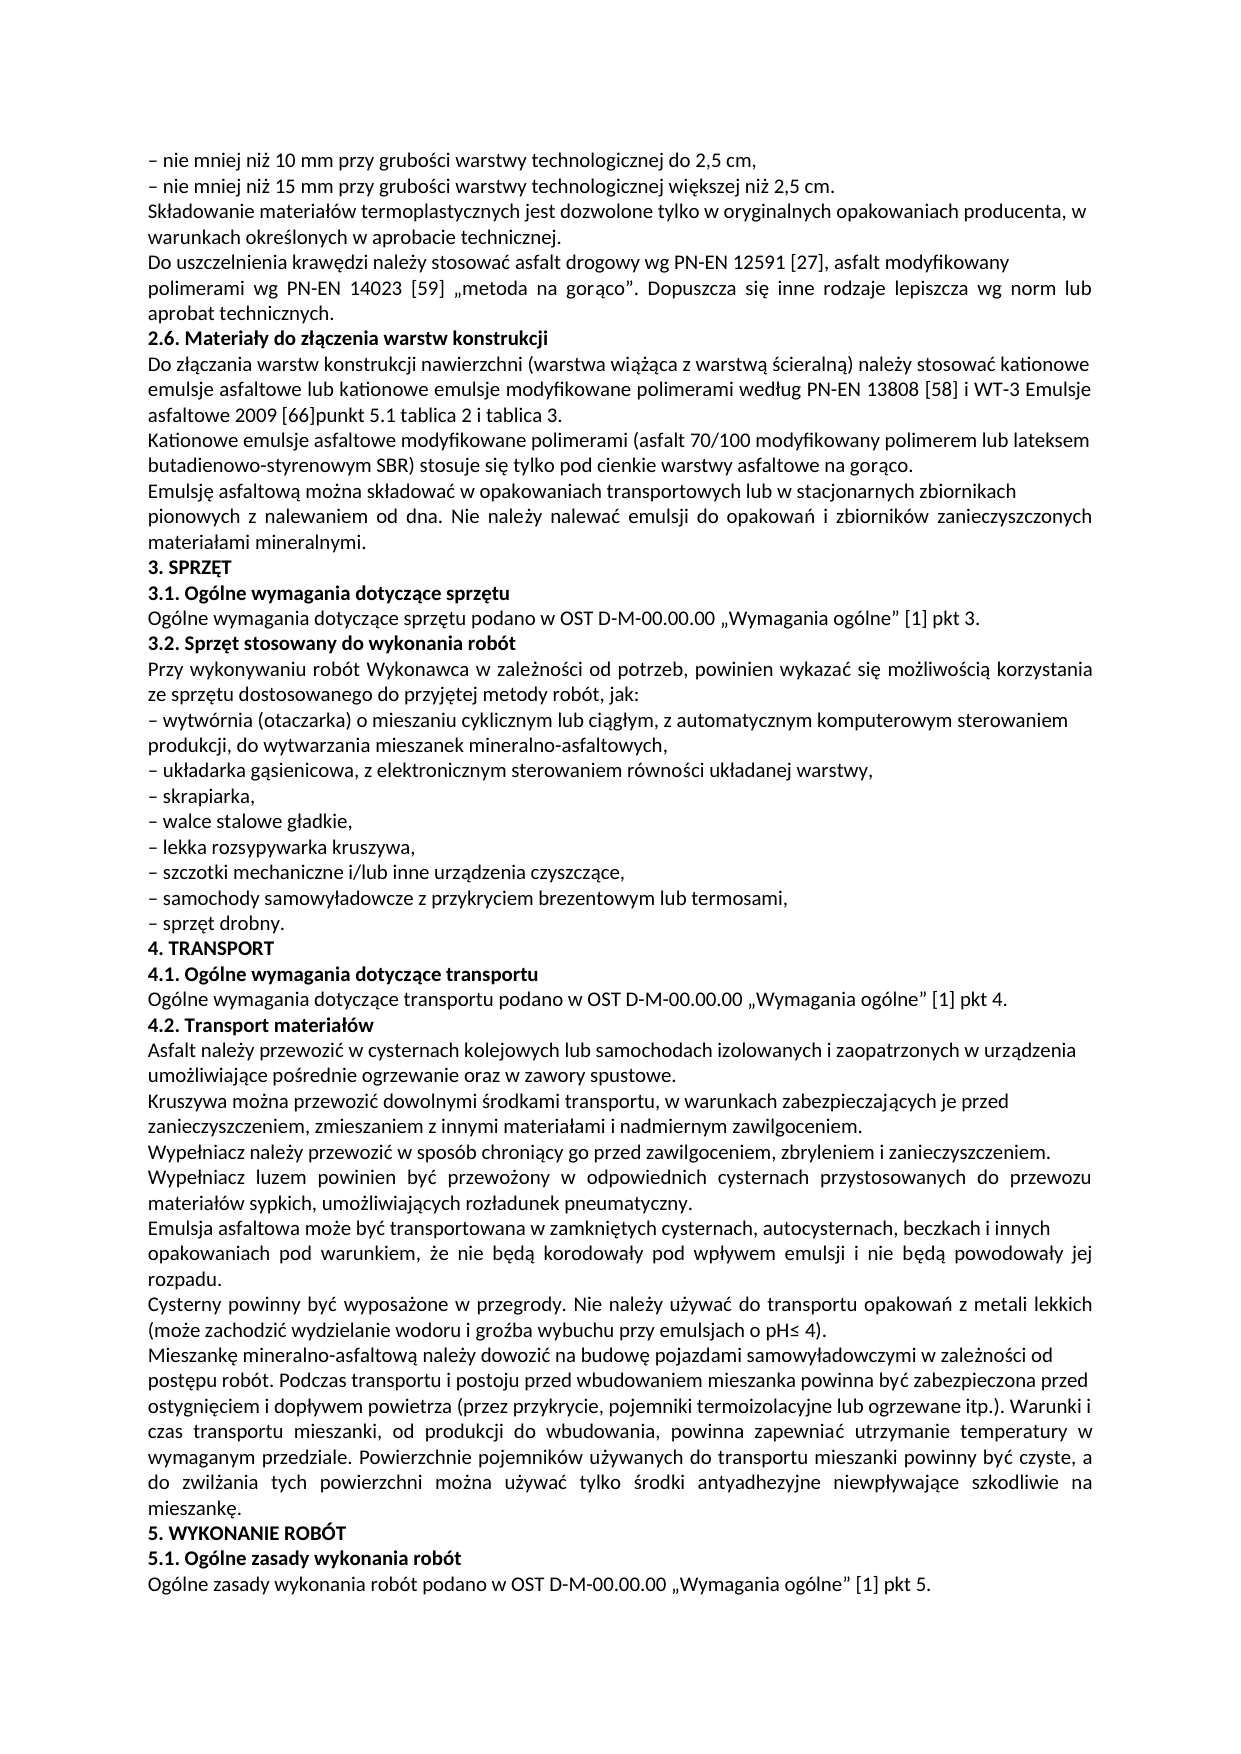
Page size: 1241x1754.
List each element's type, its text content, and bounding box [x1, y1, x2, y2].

text Wypełniacz należy przewozić w sposób chroniący go przed zawilgoceniem, zbryleniem i zanieczyszczeniem. [148, 1139, 1093, 1164]
text – wytwórnia (otaczarka) o mieszaniu cyklicznym lub ciągłym, z automatycznym komputerowym sterowaniem [148, 707, 1093, 732]
text 3. SPRZĘT [148, 554, 1093, 580]
text Emulsja asfaltowa może być transportowana w zamkniętych cysternach, autocysternach, beczkach i innych [148, 1215, 1093, 1241]
text produkcji, do wytwarzania mieszanek mineralno-asfaltowych, [148, 732, 1093, 758]
text Emulsję asfaltową można składować w opakowaniach transportowych lub w stacjonarnych zbiornikach [148, 478, 1093, 503]
text 2.6. Materiały do złączenia warstw konstrukcji [148, 326, 1093, 351]
text Ogólne zasady wykonania robót podano w OST D-M-00.00.00 „Wymagania ogólne” [1] pkt 5. [148, 1571, 1093, 1596]
text polimerami wg PN-EN 14023 [59] „metoda na gorąco”. Dopuszcza się inne rodzaje lepiszcza wg norm lub aprobat technicznych. [148, 275, 1093, 326]
text – walce stalowe gładkie, [148, 808, 1093, 834]
text – samochody samowyładowcze z przykryciem brezentowym lub termosami, [148, 885, 1093, 910]
text – układarka gąsienicowa, z elektronicznym sterowaniem równości układanej warstwy, [148, 758, 1093, 783]
text 5.1. Ogólne zasady wykonania robót [148, 1546, 1093, 1571]
text ostygnięciem i dopływem powietrza (przez przykrycie, pojemniki termoizolacyjne lub ogrzewane itp.). Warunki i czas transportu mieszanki, od produkcji do wbudowania, powinna zapewniać utrzymanie temperatury w wymaganym przedziale. Powierzchnie pojemników używanych do transportu mieszanki powinny być czyste, a do zwilżania tych powierzchni można używać tylko środki antyadhezyjne niewpływające szkodliwie na mieszankę. [148, 1393, 1093, 1520]
text 4.2. Transport materiałów [148, 1012, 1093, 1037]
text 5. WYKONANIE ROBÓT [148, 1520, 1093, 1546]
text Ogólne wymagania dotyczące sprzętu podano w OST D-M-00.00.00 „Wymagania ogólne” [1] pkt 3. [148, 605, 1093, 631]
text – szczotki mechaniczne i/lub inne urządzenia czyszczące, [148, 859, 1093, 885]
text butadienowo-styrenowym SBR) stosuje się tylko pod cienkie warstwy asfaltowe na gorąco. [148, 453, 1093, 478]
text umożliwiające pośrednie ogrzewanie oraz w zawory spustowe. [148, 1063, 1093, 1088]
text Cysterny powinny być wyposażone w przegrody. Nie należy używać do transportu opakowań z metali lekkich (może zachodzić wydzielanie wodoru i groźba wybuchu przy emulsjach o pH≤ 4). [148, 1291, 1093, 1342]
text 3.2. Sprzęt stosowany do wykonania robót [148, 631, 1093, 656]
text postępu robót. Podczas transportu i postoju przed wbudowaniem mieszanka powinna być zabezpieczona przed [148, 1368, 1093, 1393]
text Asfalt należy przewozić w cysternach kolejowych lub samochodach izolowanych i zaopatrzonych w urządzenia [148, 1037, 1093, 1063]
text warunkach określonych w aprobacie technicznej. [148, 224, 1093, 249]
text 3.1. Ogólne wymagania dotyczące sprzętu [148, 580, 1093, 605]
text Do złączania warstw konstrukcji nawierzchni (warstwa wiążąca z warstwą ścieralną) należy stosować kationowe [148, 351, 1093, 376]
text 4.1. Ogólne wymagania dotyczące transportu [148, 961, 1093, 986]
text Mieszankę mineralno-asfaltową należy dowozić na budowę pojazdami samowyładowczymi w zależności od [148, 1342, 1093, 1368]
text Do uszczelnienia krawędzi należy stosować asfalt drogowy wg PN-EN 12591 [27], asfalt modyfikowany [148, 249, 1093, 275]
text Przy wykonywaniu robót Wykonawca w zależności od potrzeb, powinien wykazać się możliwością korzystania ze sprzętu dostosowanego do przyjętej metody robót, jak: [148, 656, 1093, 707]
text – sprzęt drobny. [148, 910, 1093, 936]
text zanieczyszczeniem, zmieszaniem z innymi materiałami i nadmiernym zawilgoceniem. [148, 1113, 1093, 1139]
text – skrapiarka, [148, 783, 1093, 808]
text opakowaniach pod warunkiem, że nie będą korodowały pod wpływem emulsji i nie będą powodowały jej rozpadu. [148, 1241, 1093, 1291]
text Kruszywa można przewozić dowolnymi środkami transportu, w warunkach zabezpieczających je przed [148, 1088, 1093, 1113]
text Składowanie materiałów termoplastycznych jest dozwolone tylko w oryginalnych opakowaniach producenta, w [148, 198, 1093, 224]
text pionowych z nalewaniem od dna. Nie należy nalewać emulsji do opakowań i zbiorników zanieczyszczonych materiałami mineralnymi. [148, 503, 1093, 554]
text – lekka rozsypywarka kruszywa, [148, 834, 1093, 859]
text Wypełniacz luzem powinien być przewożony w odpowiednich cysternach przystosowanych do przewozu materiałów sypkich, umożliwiających rozładunek pneumatyczny. [148, 1164, 1093, 1215]
text – nie mniej niż 10 mm przy grubości warstwy technologicznej do 2,5 cm, [148, 148, 1093, 173]
text – nie mniej niż 15 mm przy grubości warstwy technologicznej większej niż 2,5 cm. [148, 173, 1093, 198]
text Ogólne wymagania dotyczące transportu podano w OST D-M-00.00.00 „Wymagania ogólne” [1] pkt 4. [148, 986, 1093, 1012]
text emulsje asfaltowe lub kationowe emulsje modyfikowane polimerami według PN-EN 13808 [58] i WT-3 Emulsje asfaltowe 2009 [66]punkt 5.1 tablica 2 i tablica 3. [148, 376, 1093, 427]
text 4. TRANSPORT [148, 936, 1093, 961]
text Kationowe emulsje asfaltowe modyfikowane polimerami (asfalt 70/100 modyfikowany polimerem lub lateksem [148, 427, 1093, 453]
